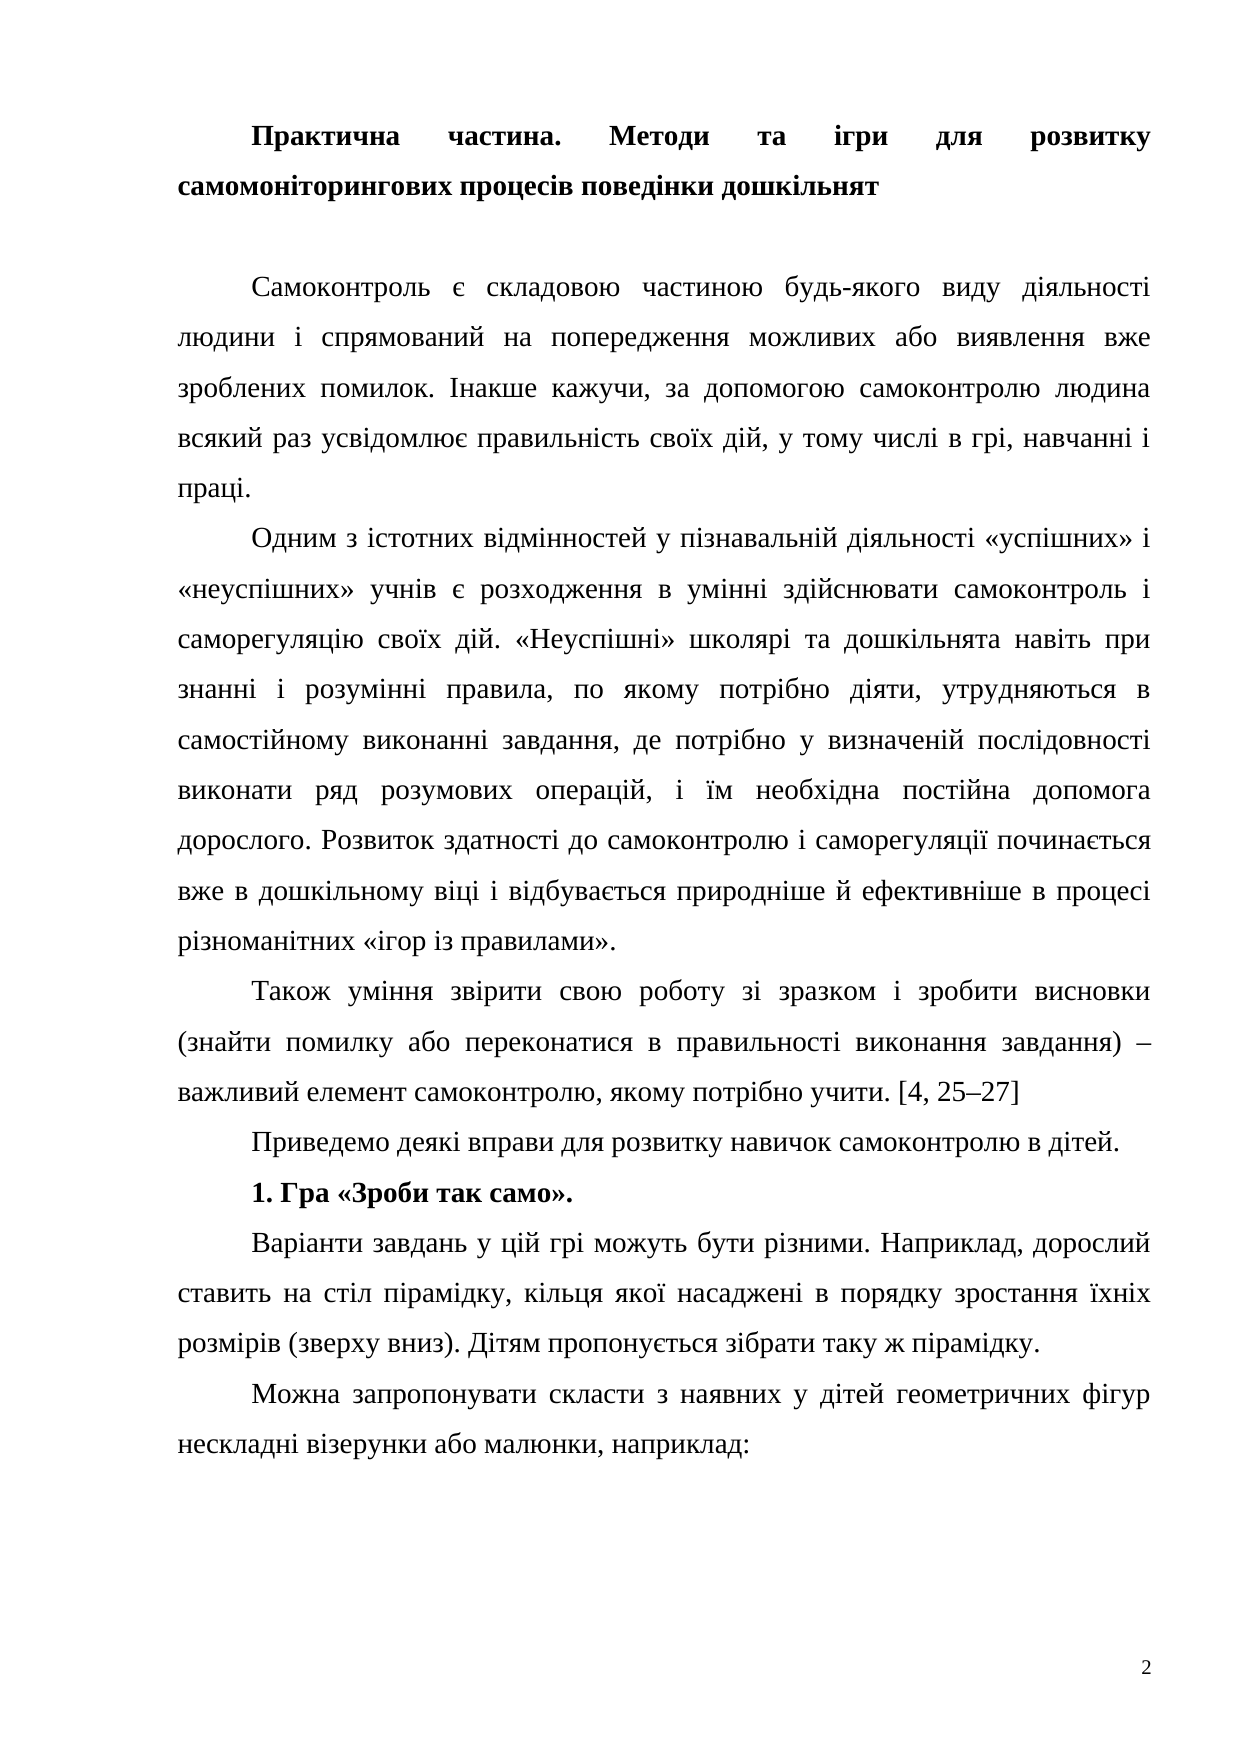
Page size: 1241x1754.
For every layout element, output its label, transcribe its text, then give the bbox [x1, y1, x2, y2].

text Одним з істотних відмінностей у пізнавальній діяльності «успішних» і «неуспішних» учнів є розходження в умінні здійснювати самоконтроль і саморегуляцію своїх дій. «Неуспішні» школярі та дошкільнята навіть при знанні і розумінні правила, по якому потрібно діяти, утрудняються в самостійному виконанні завдання, де потрібно у визначеній послідовності виконати ряд розумових операцій, і їм необхідна постійна допомога дорослого. Розвиток здатності до самоконтролю і саморегуляції починається вже в дошкільному віці і відбувається природніше й ефективніше в процесі різноманітних «ігор із правилами». [177, 521, 1152, 957]
text Практична частина. Методи та ігри для розвитку самомоніторингових процесів поведінки дошкільнят [177, 118, 1152, 202]
text Можна запропонувати скласти з наявних у дітей геометричних фігур нескладні візерунки або малюнки, наприклад: [177, 1376, 1152, 1460]
text Також уміння звірити свою роботу зі зразком і зробити висновки (знайти помилку або переконатися в правильності виконання завдання) – важливий елемент самоконтролю, якому потрібно учити. [4, 25–27] [177, 973, 1152, 1108]
text Приведемо деякі вправи для розвитку навичок самоконтролю в дітей. [177, 1124, 1152, 1158]
text 1. Гра «Зроби так само». [177, 1175, 1152, 1208]
text Варіанти завдань у цій грі можуть бути різними. Наприклад, дорослий ставить на стіл пірамідку, кільця якої насаджені в порядку зростання їхніх розмірів (зверху вниз). Дітям пропонується зібрати таку ж пірамідку. [177, 1225, 1152, 1359]
text Самоконтроль є складовою частиною будь-якого виду діяльності людини і спрямований на попередження можливих або виявлення вже зроблених помилок. Інакше кажучи, за допомогою самоконтролю людина всякий раз усвідомлює правильність своїх дій, у тому числі в грі, навчанні і праці. [177, 269, 1152, 504]
